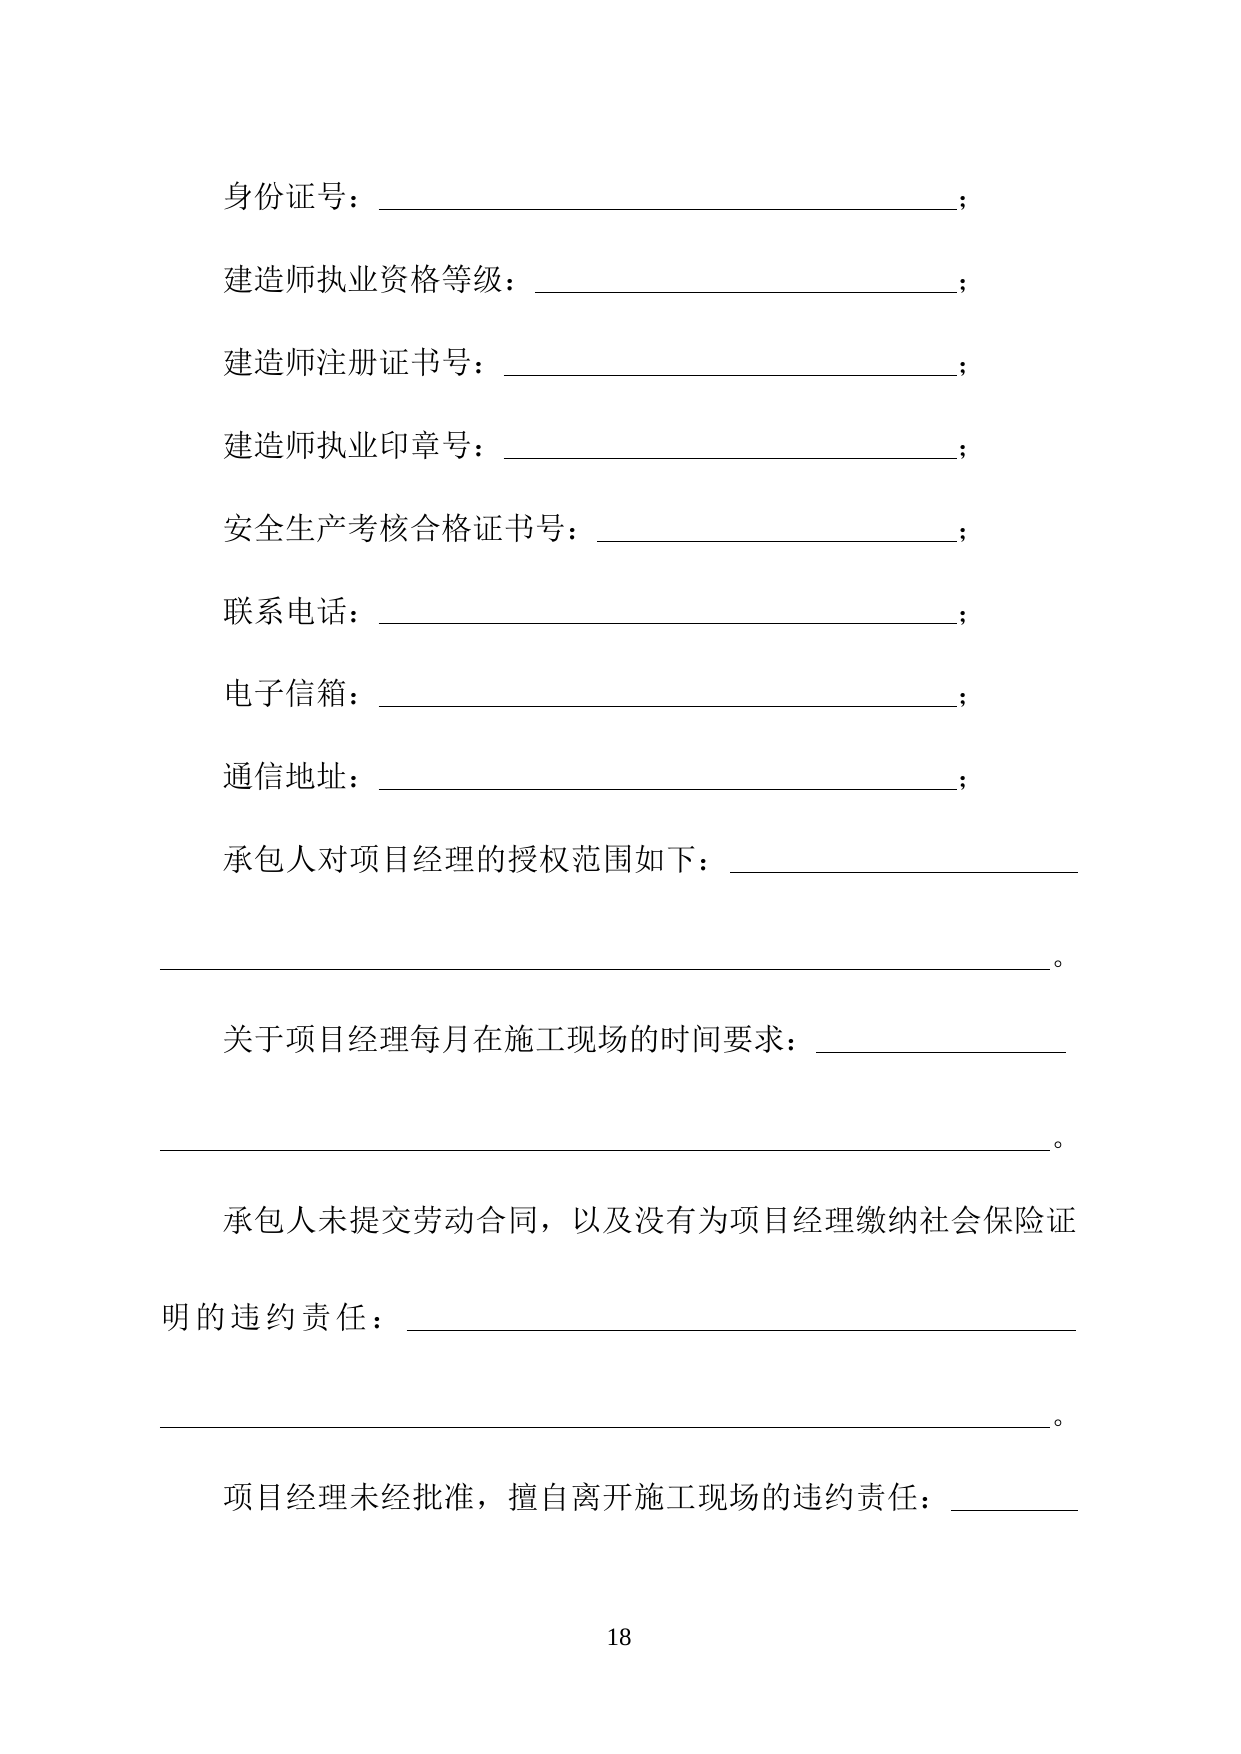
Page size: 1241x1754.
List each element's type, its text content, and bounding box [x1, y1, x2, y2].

text 建造师执业印章号： ； [159, 410, 1078, 475]
text 建造师注册证书号： ； [159, 328, 1078, 393]
text 安全生产考核合格证书号： ； [159, 493, 1078, 558]
text 通信地址：  ； [159, 742, 1078, 807]
text 联系电话：   ； [159, 576, 1078, 641]
text 建造师执业资格等级：  ； [159, 245, 1078, 310]
text 关于项目经理每月在施工现场的时间要求：     。 [159, 1005, 1078, 1167]
text 电子信箱：  ； [159, 659, 1078, 724]
text 承包人未提交劳动合同，以及没有为项目经理缴纳社会保险证明的违约责任：      。 [159, 1185, 1078, 1445]
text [159, 1463, 1078, 1528]
text 承包人对项目经理的授权范围如下：  。 [159, 824, 1078, 987]
text 身份证号：   ； [159, 162, 1078, 227]
